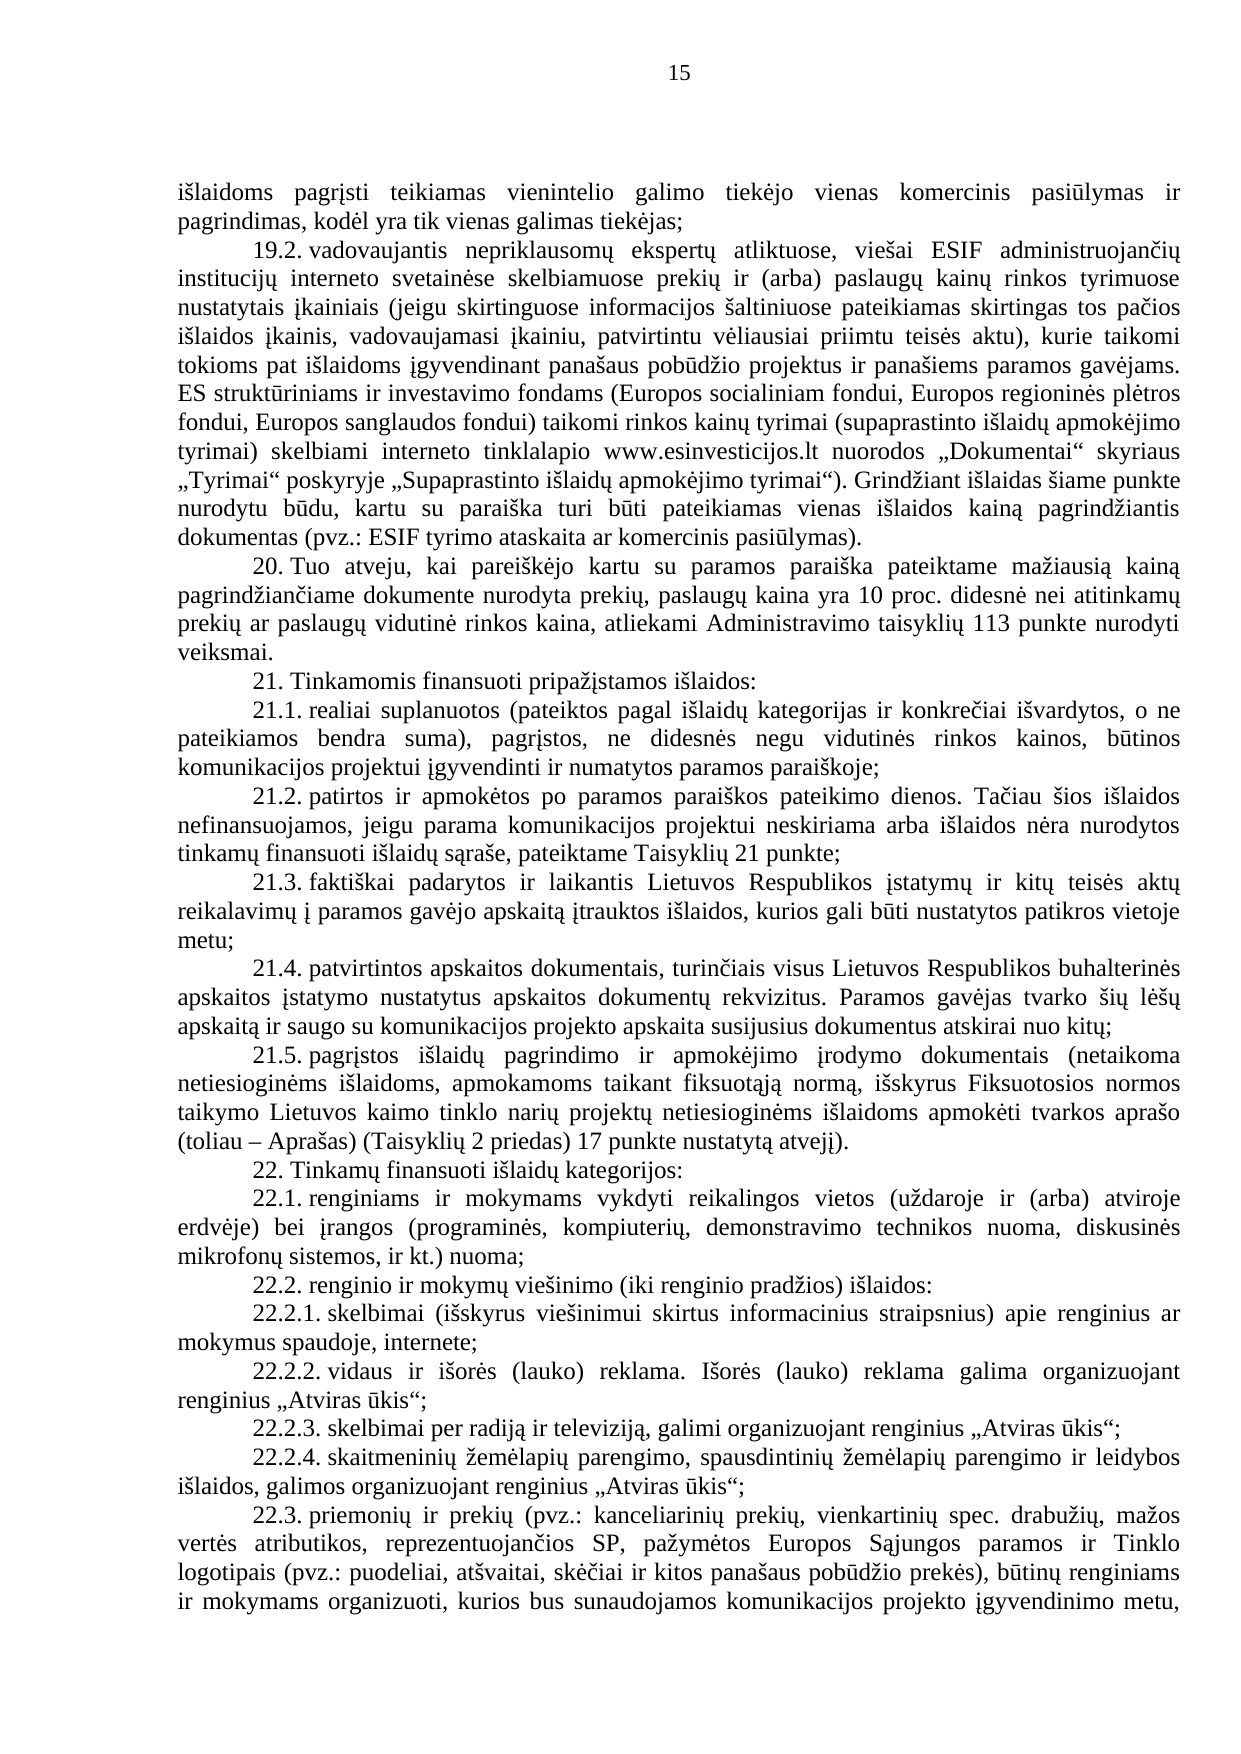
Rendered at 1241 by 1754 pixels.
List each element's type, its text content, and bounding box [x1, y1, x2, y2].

text 21.4. patvirtintos apskaitos dokumentais, turinčiais visus Lietuvos Respublikos buhalterinės apskaitos įstatymo nustatytus apskaitos dokumentų rekvizitus. Paramos gavėjas tvarko šių lėšų apskaitą ir saugo su komunikacijos projekto apskaita susijusius dokumentus atskirai nuo kitų; [177, 953, 1181, 1040]
text 19.2. vadovaujantis nepriklausomų ekspertų atliktuose, viešai ESIF administruojančių institucijų interneto svetainėse skelbiamuose prekių ir (arba) paslaugų kainų rinkos tyrimuose nustatytais įkainiais (jeigu skirtinguose informacijos šaltiniuose pateikiamas skirtingas tos pačios išlaidos įkainis, vadovaujamasi įkainiu, patvirtintu vėliausiai priimtu teisės aktu), kurie taikomi tokioms pat išlaidoms įgyvendinant panašaus pobūdžio projektus ir panašiems paramos gavėjams. ES struktūriniams ir investavimo fondams (Europos socialiniam fondui, Europos regioninės plėtros fondui, Europos sanglaudos fondui) taikomi rinkos kainų tyrimai (supaprastinto išlaidų apmokėjimo tyrimai) skelbiami interneto tinklalapio www.esinvesticijos.lt nuorodos „Dokumentai“ skyriaus „Tyrimai“ poskyryje „Supaprastinto išlaidų apmokėjimo tyrimai“). Grindžiant išlaidas šiame punkte nurodytu būdu, kartu su paraiška turi būti pateikiamas vienas išlaidos kainą pagrindžiantis dokumentas (pvz.: ESIF tyrimo ataskaita ar komercinis pasiūlymas). [177, 235, 1181, 551]
text 21.5. pagrįstos išlaidų pagrindimo ir apmokėjimo įrodymo dokumentais (netaikoma netiesioginėms išlaidoms, apmokamoms taikant fiksuotąją normą, išskyrus Fiksuotosios normos taikymo Lietuvos kaimo tinklo narių projektų netiesioginėms išlaidoms apmokėti tvarkos aprašo (toliau – Aprašas) (Taisyklių 2 priedas) 17 punkte nustatytą atvejį). [177, 1040, 1181, 1155]
text 22.2.3. skelbimai per radiją ir televiziją, galimi organizuojant renginius „Atviras ūkis“; [177, 1413, 1181, 1442]
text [177, 177, 1181, 235]
text 22.2.2. vidaus ir išorės (lauko) reklama. Išorės (lauko) reklama galima organizuojant renginius „Atviras ūkis“; [177, 1356, 1181, 1413]
text 21.1. realiai suplanuotos (pateiktos pagal išlaidų kategorijas ir konkrečiai išvardytos, o ne pateikiamos bendra suma), pagrįstos, ne didesnės negu vidutinės rinkos kainos, būtinos komunikacijos projektui įgyvendinti ir numatytos paramos paraiškoje; [177, 695, 1181, 781]
text 20. Tuo atveju, kai pareiškėjo kartu su paramos paraiška pateiktame mažiausią kainą pagrindžiančiame dokumente nurodyta prekių, paslaugų kaina yra 10 proc. didesnė nei atitinkamų prekių ar paslaugų vidutinė rinkos kaina, atliekami Administravimo taisyklių 113 punkte nurodyti veiksmai. [177, 551, 1181, 666]
text 21.3. faktiškai padarytos ir laikantis Lietuvos Respublikos įstatymų ir kitų teisės aktų reikalavimų į paramos gavėjo apskaitą įtrauktos išlaidos, kurios gali būti nustatytos patikros vietoje metu; [177, 867, 1181, 953]
text 22.1. renginiams ir mokymams vykdyti reikalingos vietos (uždaroje ir (arba) atviroje erdvėje) bei įrangos (programinės, kompiuterių, demonstravimo technikos nuoma, diskusinės mikrofonų sistemos, ir kt.) nuoma; [177, 1183, 1181, 1270]
text 21.2. patirtos ir apmokėtos po paramos paraiškos pateikimo dienos. Tačiau šios išlaidos nefinansuojamos, jeigu parama komunikacijos projektui neskiriama arba išlaidos nėra nurodytos tinkamų finansuoti išlaidų sąraše, pateiktame Taisyklių 21 punkte; [177, 781, 1181, 867]
text 22.2.4. skaitmeninių žemėlapių parengimo, spausdintinių žemėlapių parengimo ir leidybos išlaidos, galimos organizuojant renginius „Atviras ūkis“; [177, 1442, 1181, 1500]
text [177, 1500, 1181, 1615]
text 21. Tinkamomis finansuoti pripažįstamos išlaidos: [177, 666, 1181, 695]
text 22. Tinkamų finansuoti išlaidų kategorijos: [177, 1155, 1181, 1183]
text 22.2. renginio ir mokymų viešinimo (iki renginio pradžios) išlaidos: [177, 1270, 1181, 1298]
text 22.2.1. skelbimai (išskyrus viešinimui skirtus informacinius straipsnius) apie renginius ar mokymus spaudoje, internete; [177, 1298, 1181, 1356]
